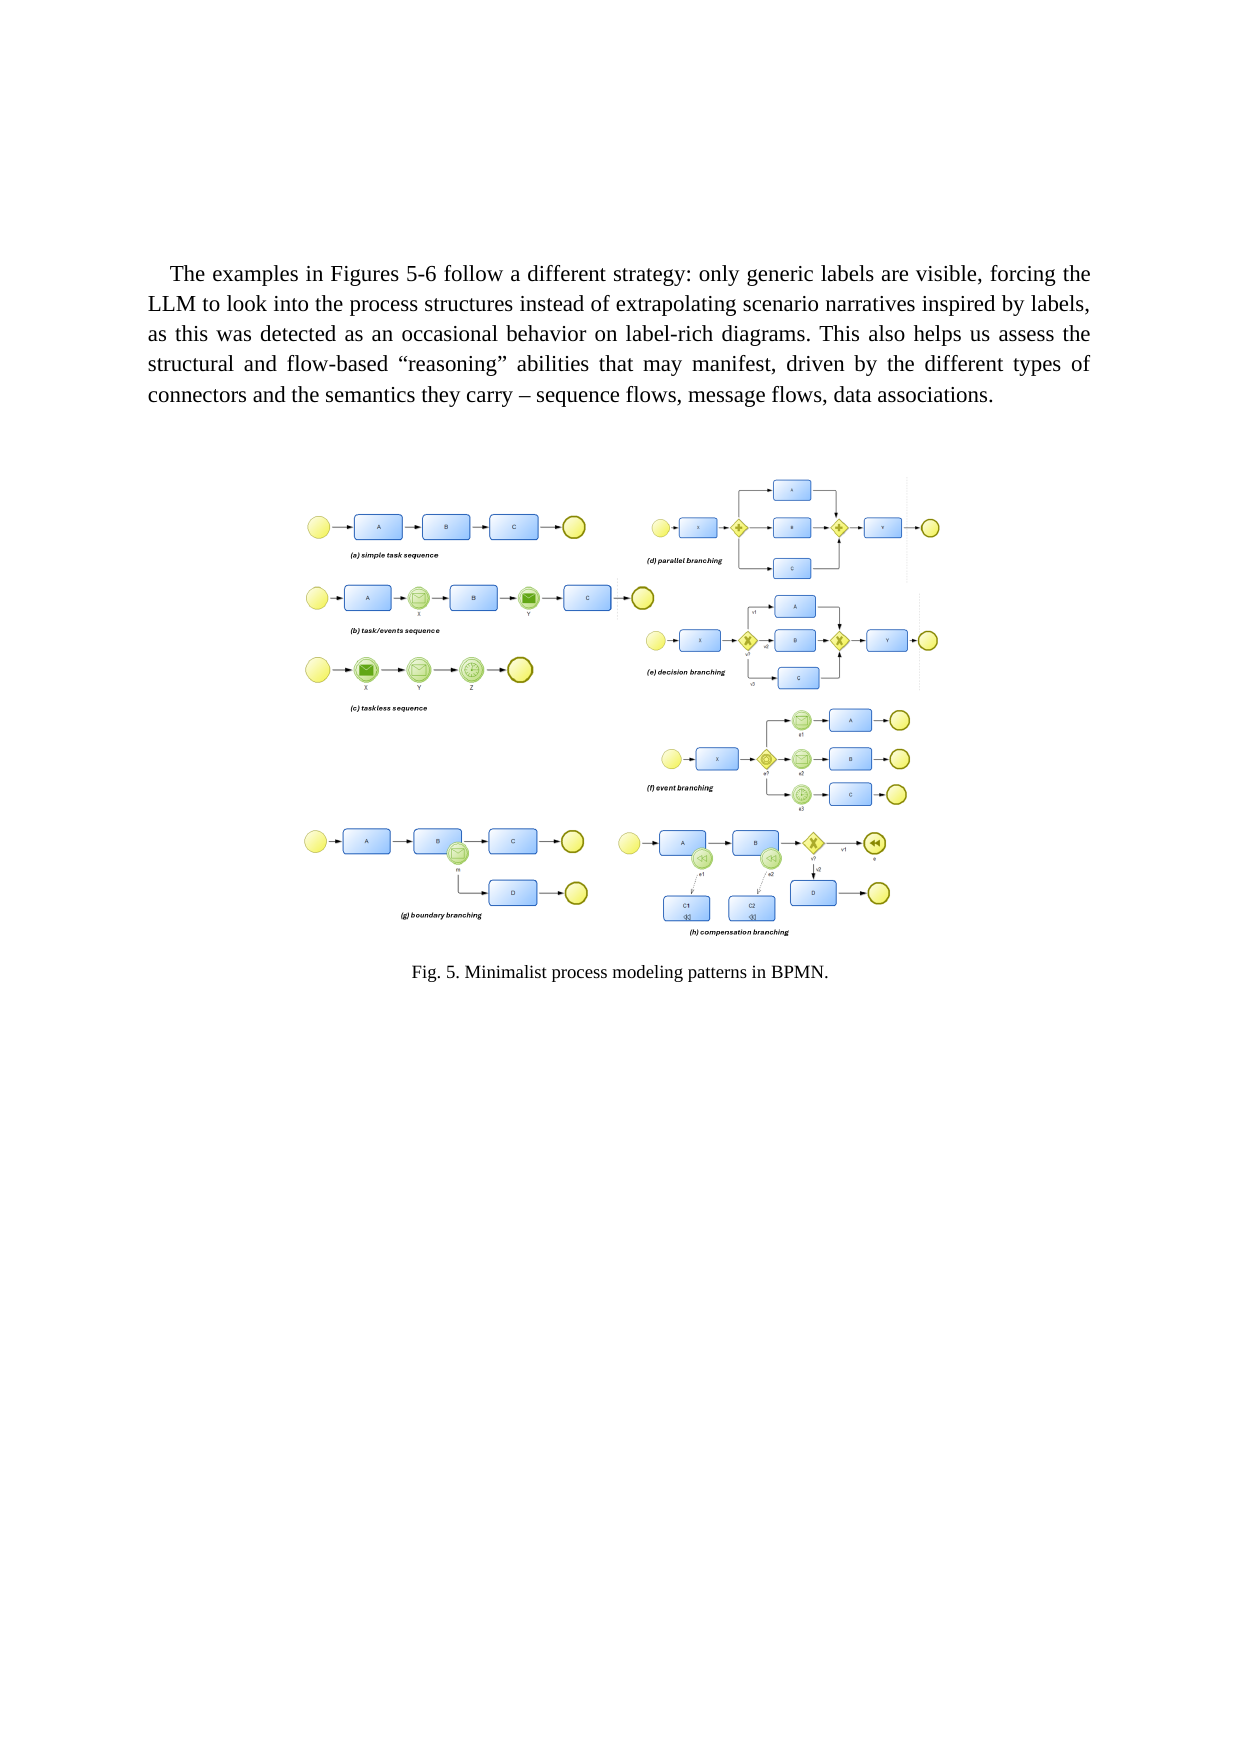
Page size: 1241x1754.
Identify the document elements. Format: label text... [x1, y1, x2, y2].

picture [299, 477, 941, 937]
text The examples in Figures 5-6 follow a different strategy: only generic labels are visible, forcing the LLM to look into the process structures instead of extrapolating scenario narratives inspired by labels, as this was detected as an occasional behavior on label-rich diagrams. This also helps us assess the structural and flow-based “reasoning” abilities that may manifest, driven by the different types of connectors and the semantics they carry – sequence flows, message flows, data associations. [148, 260, 1092, 407]
text Fig. 5. Minimalist process modeling patterns in BPMN. [148, 961, 1092, 983]
